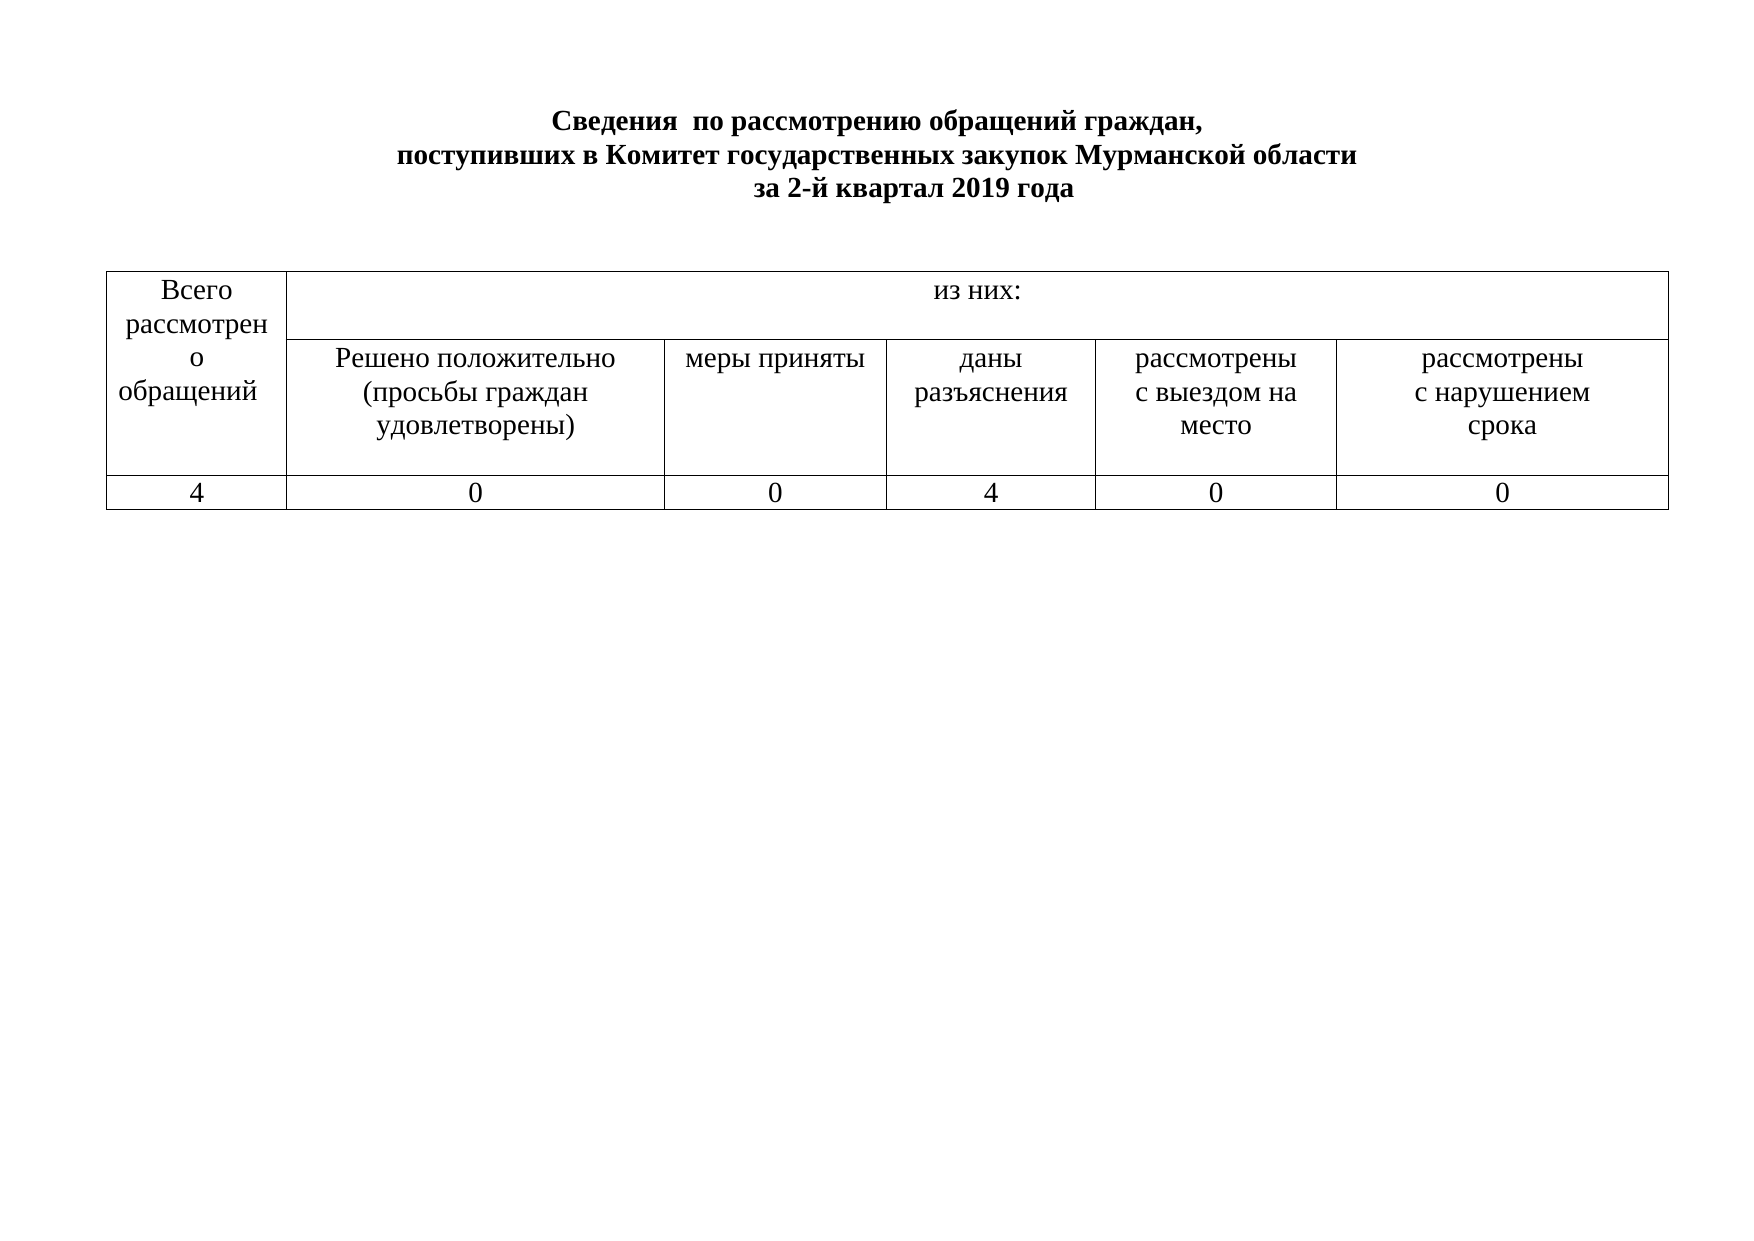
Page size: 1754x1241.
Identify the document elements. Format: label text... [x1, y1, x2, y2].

text за 2-й квартал 2019 года [118, 171, 1636, 204]
text поступивших в Комитет государственных закупок Мурманской области [118, 137, 1636, 171]
table_cell рассмотрены с нарушением срока [1337, 340, 1668, 474]
table_header Всего рассмотрено обращений [107, 272, 286, 474]
table_cell даны разъяснения [887, 340, 1095, 474]
table_cell 4 [107, 476, 286, 509]
table_cell Решено положительно (просьбы граждан удовлетворены) [287, 340, 664, 474]
table_cell меры приняты [665, 340, 886, 474]
table_cell 0 [1337, 476, 1668, 509]
table_cell 0 [287, 476, 664, 509]
table_header из них: [287, 272, 1668, 339]
table_cell 0 [1096, 476, 1336, 509]
text Сведения по рассмотрению обращений граждан, [118, 103, 1636, 137]
table_cell рассмотрены с выездом на место [1096, 340, 1336, 474]
table_cell 4 [887, 476, 1095, 509]
table_cell 0 [665, 476, 886, 509]
